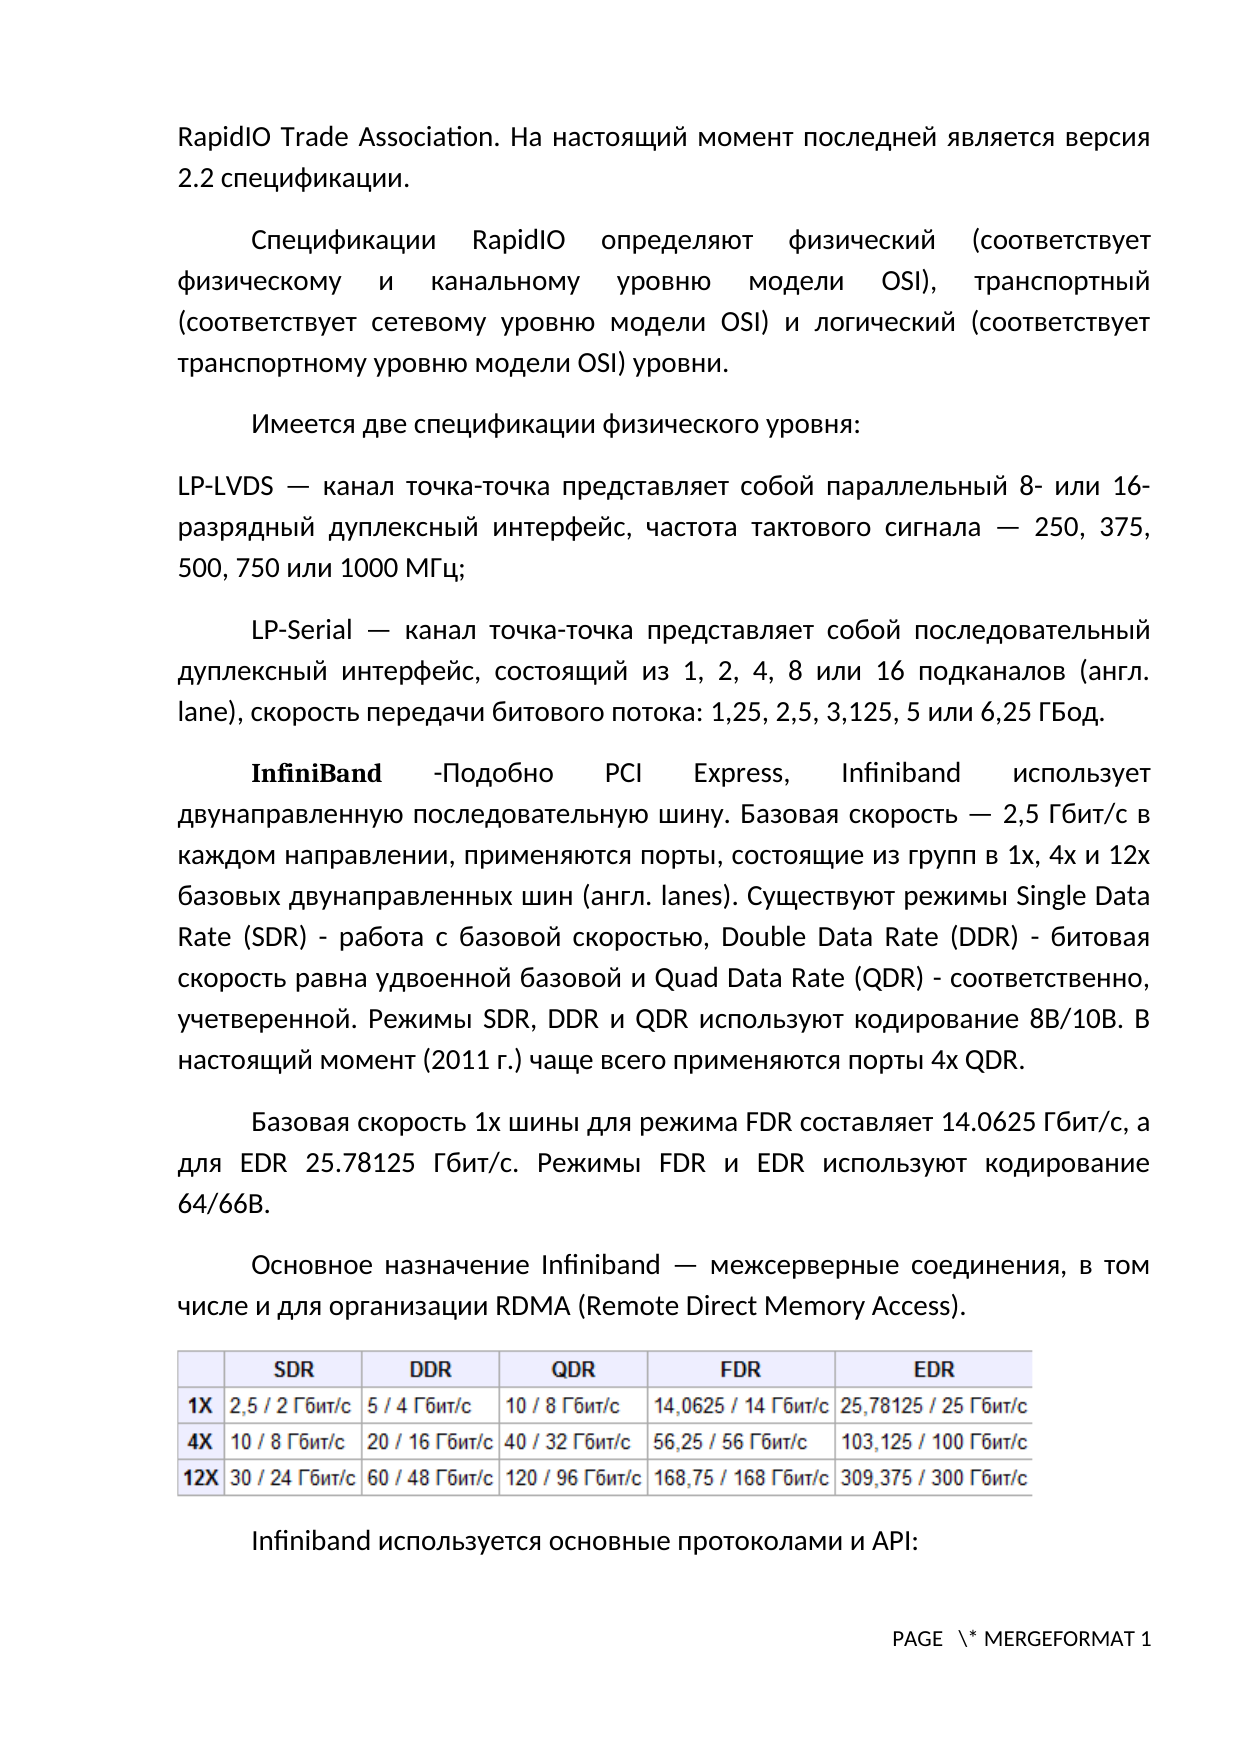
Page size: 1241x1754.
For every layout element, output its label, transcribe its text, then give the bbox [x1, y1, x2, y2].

picture [177, 1349, 1033, 1498]
text Спецификации RapidIO определяют физический (соответствует физическому и канальному уровню модели OSI), транспортный (соответствует сетевому уровню модели OSI) и логический (соответствует транспортному уровню модели OSI) уровни. [177, 221, 1152, 379]
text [177, 118, 1152, 195]
text LP-Serial — канал точка-точка представляет собой последовательный дуплексный интерфейс, состоящий из 1, 2, 4, 8 или 16 подканалов (англ. lane), скорость передачи битового потока: 1,25, 2,5, 3,125, 5 или 6,25 ГБод. [177, 611, 1152, 728]
text Infiniband используется основные протоколами и API: [177, 1522, 1152, 1558]
text Основное назначение Infiniband — межсерверные соединения, в том числе и для организации RDMA (Remote Direct Memory Access). [177, 1246, 1152, 1323]
text LP-LVDS — канал точка-точка представляет собой параллельный 8- или 16-разрядный дуплексный интерфейс, частота тактового сигнала — 250, 375, 500, 750 или 1000 МГц; [177, 467, 1152, 585]
text Базовая скорость 1х шины для режима FDR составляет 14.0625 Гбит/с, а для EDR 25.78125 Гбит/с. Режимы FDR и EDR используют кодирование 64/66B. [177, 1103, 1152, 1220]
text InfiniBand -Подобно PCI Express, Infiniband использует двунаправленную последовательную шину. Базовая скорость — 2,5 Гбит/с в каждом направлении, применяются порты, состоящие из групп в 1x, 4x и 12x базовых двунаправленных шин (англ. lanes). Существуют режимы Single Data Rate (SDR) - работа с базовой скоростью, Double Data Rate (DDR) - битовая скорость равна удвоенной базовой и Quad Data Rate (QDR) - соответственно, учетверенной. Режимы SDR, DDR и QDR используют кодирование 8B/10B. В настоящий момент (2011 г.) чаще всего применяются порты 4x QDR. [177, 754, 1152, 1077]
text Имеется две спецификации физического уровня: [177, 405, 1152, 441]
